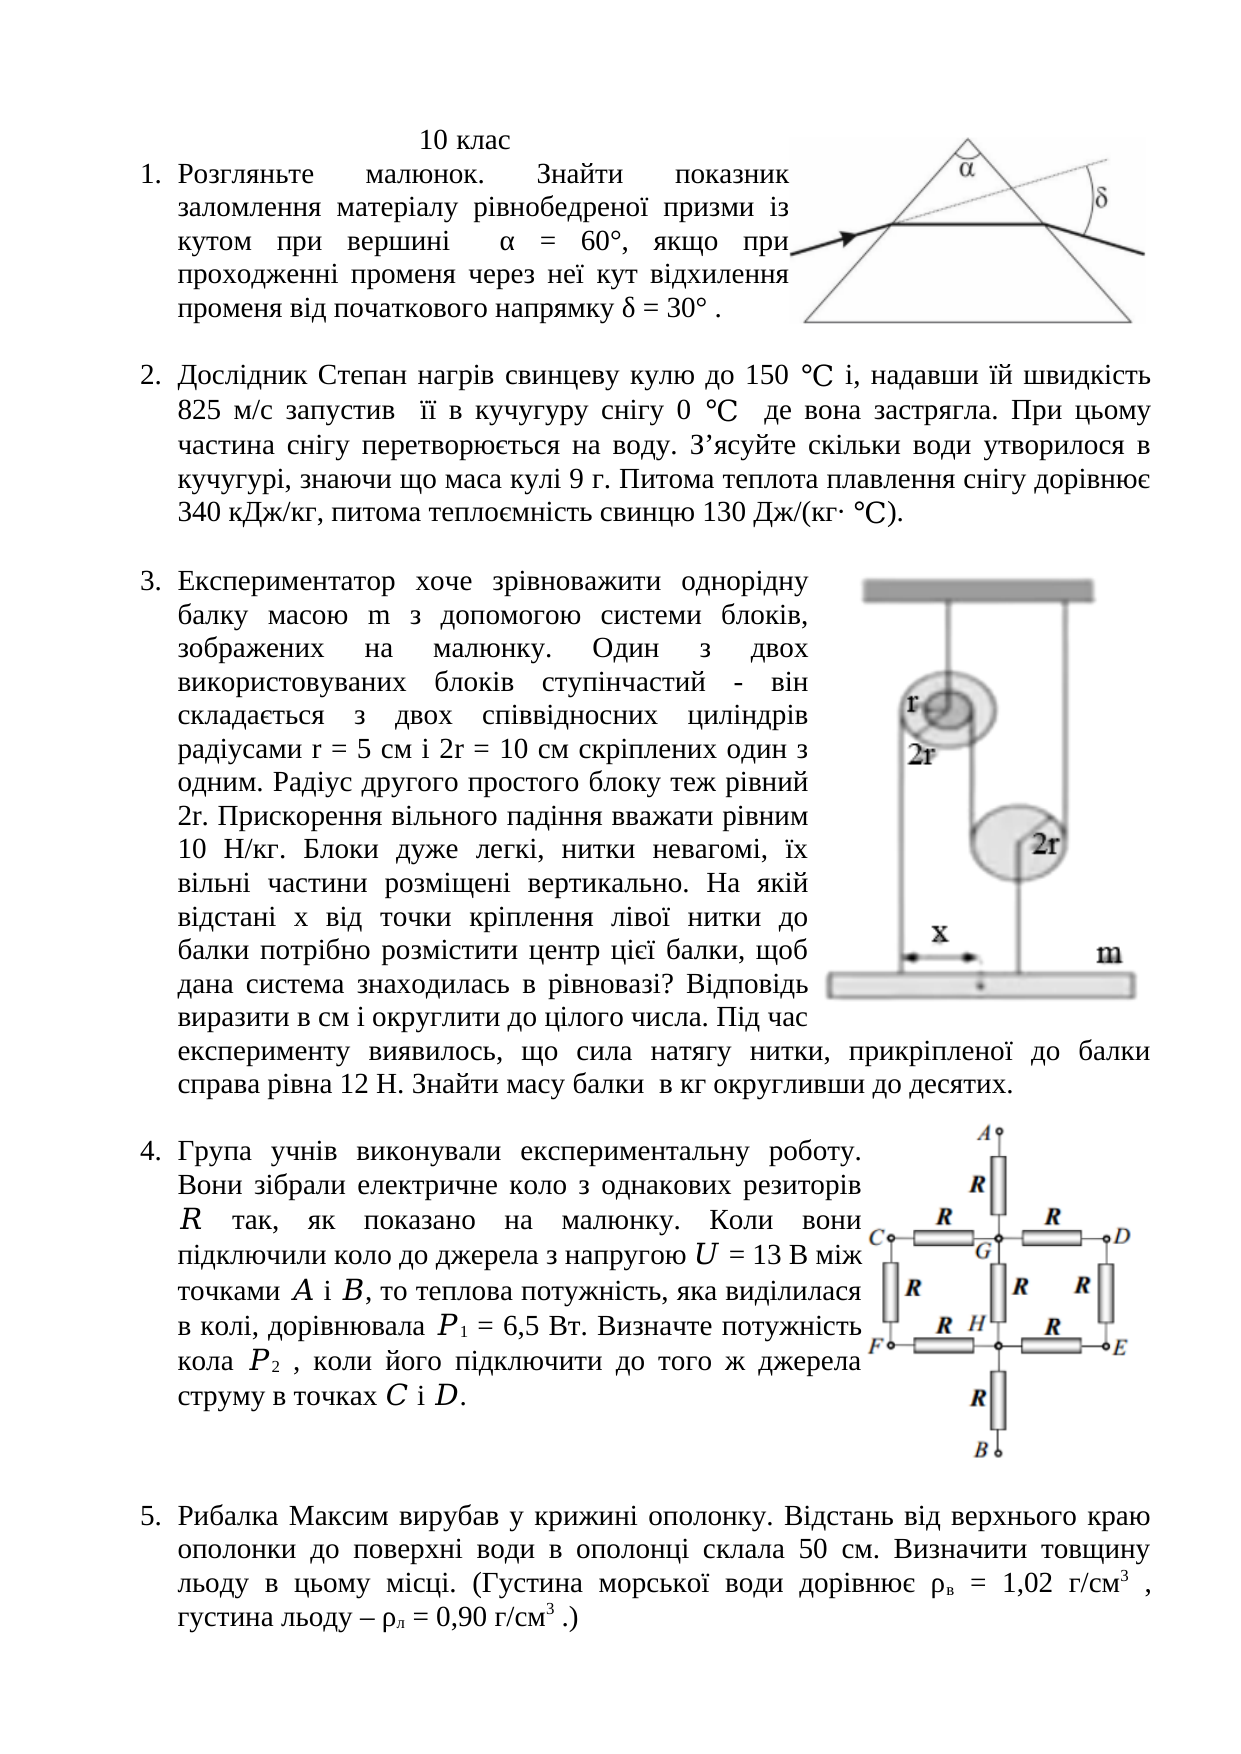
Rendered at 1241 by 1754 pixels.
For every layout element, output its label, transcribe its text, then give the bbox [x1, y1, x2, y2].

list Група учнів виконували експериментальну роботу. Вони зібрали електричне коло з однакових резиторів 𝑅 так, як показано на малюнку. Коли вони підключили коло до джерела з напругою 𝑈 = 13 В між точками 𝐴 і 𝐵, то теплова потужність, яка виділилася в колі, дорівнювала 𝑃1 = 6,5 Вт. Визначте потужність кола 𝑃2 , коли його підключити до того ж джерела струму в точках 𝐶 і 𝐷. [140, 1133, 1152, 1412]
list клас [140, 122, 1152, 156]
picture [789, 323, 1148, 331]
list Дослідник Степан нагрів свинцеву кулю до 150 ℃ і, надавши їй швидкість 825 м/с запустив її в кучугуру снігу 0 ℃ де вона застрягла. При цьому частина снігу перетворюється на воду. З’ясуйте скільки води утворилося в кучугурі, знаючи що маса кулі 9 г. Питома теплота плавлення снігу дорівнює 340 кДж/кг, питома теплоємність свинцю 130 Дж/(кг∙ ℃). [140, 357, 1152, 530]
picture [862, 1114, 1140, 1133]
picture [862, 1412, 1140, 1466]
list Рибалка Максим вирубав у крижині ополонку. Відстань від верхнього краю ополонки до поверхні води в ополонці склала 50 см. Визначити товщину льоду в цьому місці. (Густина морської води дорівнює ρв = 1,02 г/см3 , густина льоду – ρл = 0,90 г/см3 .) [140, 1498, 1152, 1632]
list Експериментатор хоче зрівноважити однорідну балку масою m з допомогою системи блоків, зображених на малюнку. Один з двох використовуваних блоків ступінчастий - він складається з двох співвідносних циліндрів радіусами r = 5 см і 2r = 10 см скріплених один з одним. Радіус другого простого блоку теж рівний 2r. Прискорення вільного падіння вважати рівним 10 Н/кг. Блоки дуже легкі, нитки невагомі, їх вільні частини розміщені вертикально. На якій відстані х від точки кріплення лівої нитки до балки потрібно розмістити центр цієї балки, щоб дана система знаходилась в рівновазі? Відповідь виразити в см і округлити до цілого числа. Під час експерименту виявилось, що сила натягу нитки, прикріпленої до балки справа рівна 12 Н. Знайти масу балки в кг округливши до десятих. [140, 563, 1152, 1100]
list Розгляньте малюнок. Знайти показник заломлення матеріалу рівнобедреної призми із кутом при вершині α = 60°, якщо при проходженні променя через неї кут відхилення променя від початкового напрямку δ = 30° . [140, 156, 1152, 323]
